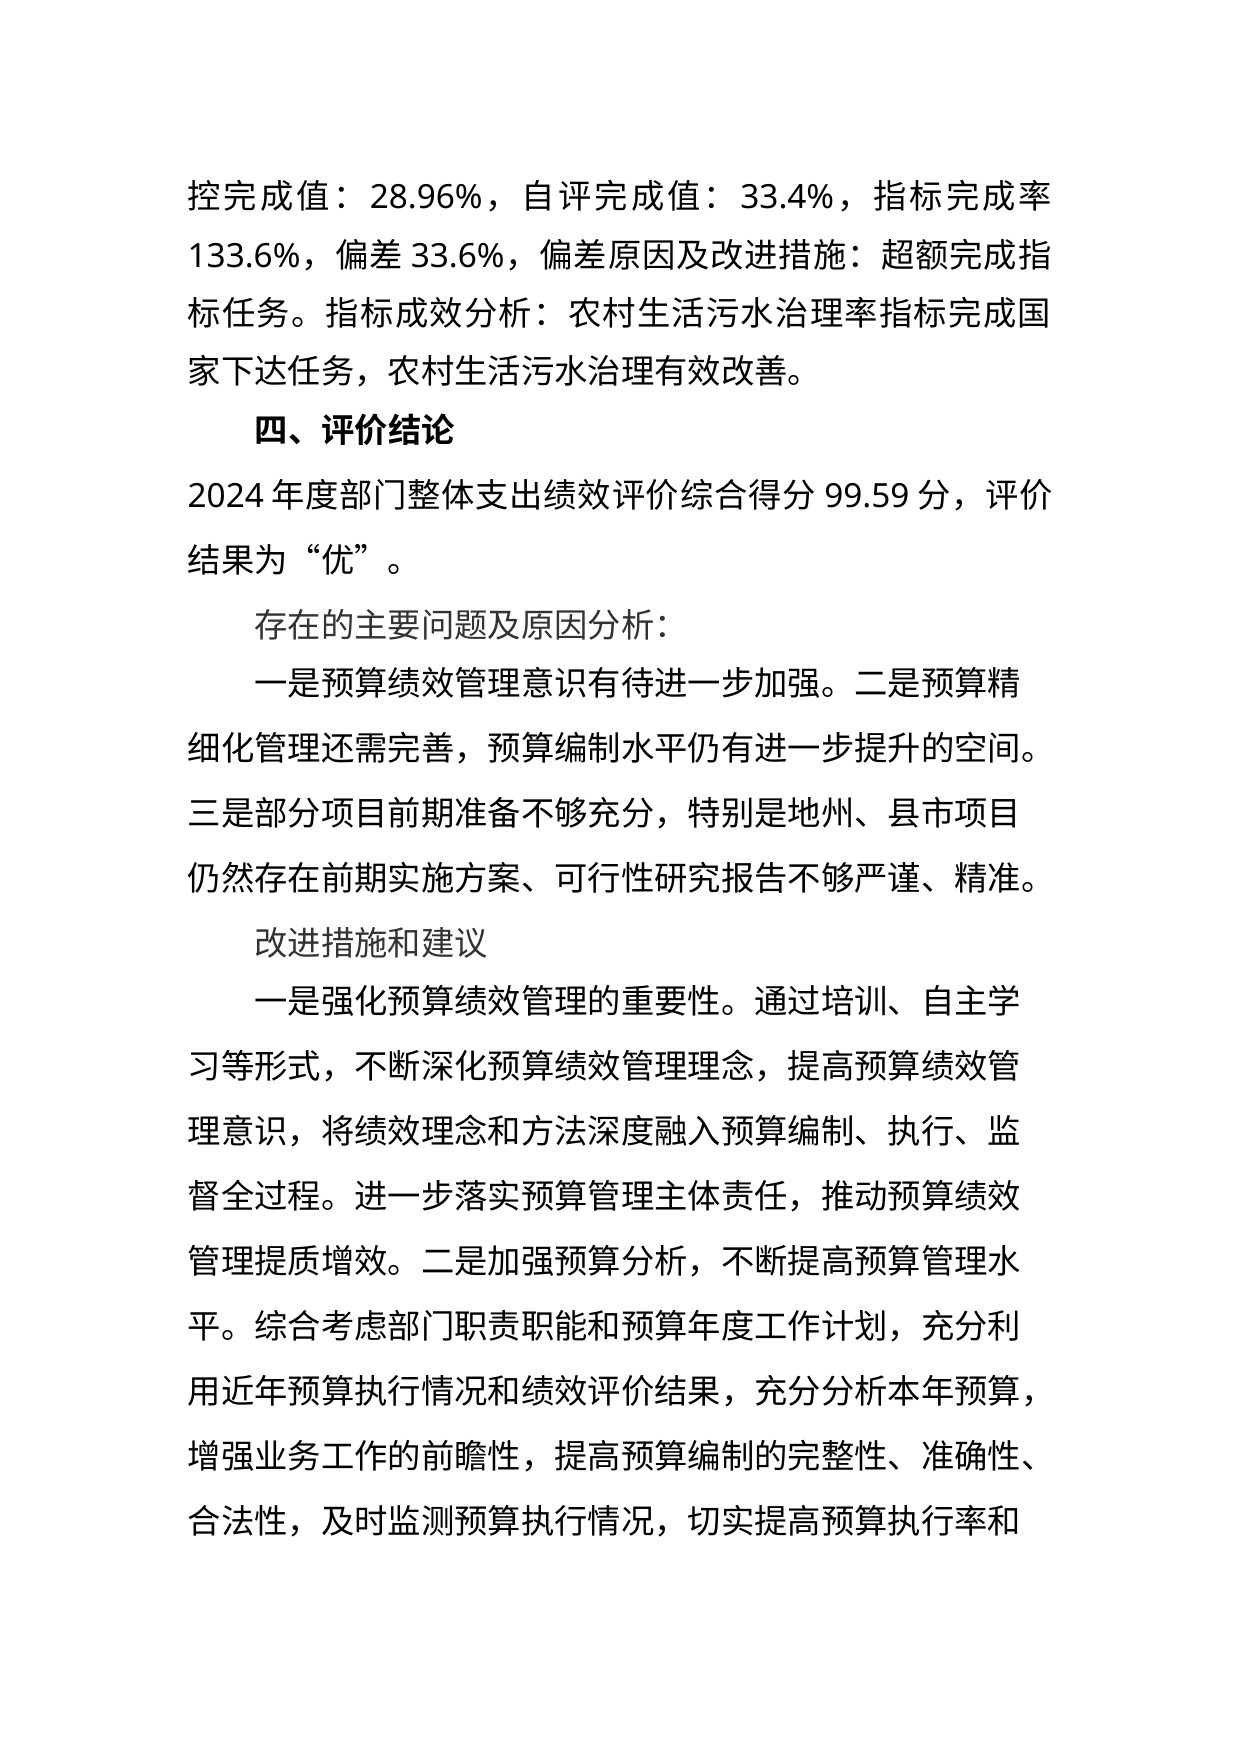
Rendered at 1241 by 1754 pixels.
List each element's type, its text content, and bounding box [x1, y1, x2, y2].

text 四、评价结论 2024年度部门整体支出绩效评价综合得分99.59分，评价结果为“优”。 [187, 395, 1053, 590]
text 改进措施和建议 [187, 909, 1053, 967]
text 一是预算绩效管理意识有待进一步加强。二是预算精细化管理还需完善，预算编制水平仍有进一步提升的空间。三是部分项目前期准备不够充分，特别是地州、县市项目仍然存在前期实施方案、可行性研究报告不够严谨、精准。 [187, 649, 1053, 909]
text 存在的主要问题及原因分析： [187, 590, 1053, 649]
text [187, 162, 1053, 395]
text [187, 967, 1053, 1552]
